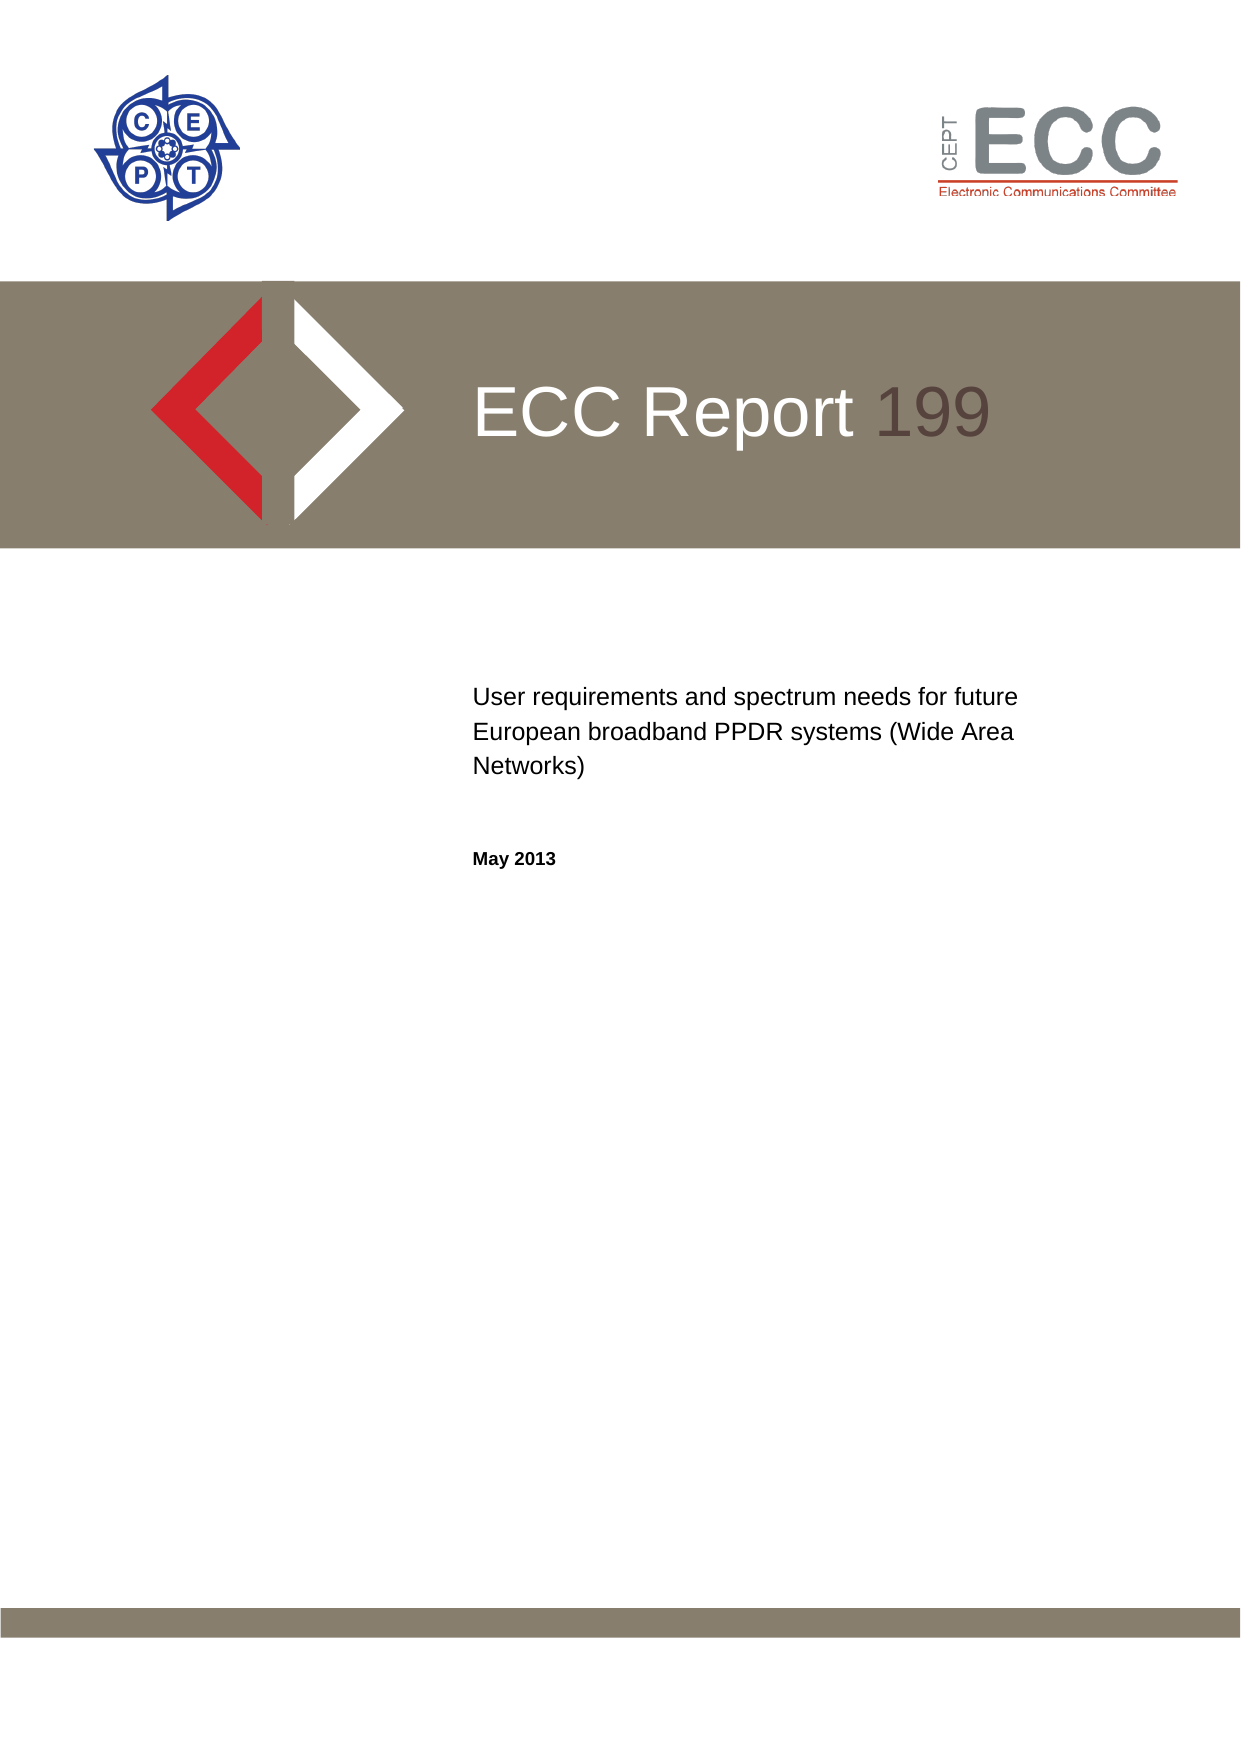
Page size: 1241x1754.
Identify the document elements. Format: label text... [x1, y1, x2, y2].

title May 2013 [472, 848, 1122, 869]
title User requirements and spectrum needs for future European broadband PPDR systems (Wide Area Networks) [472, 682, 1122, 780]
